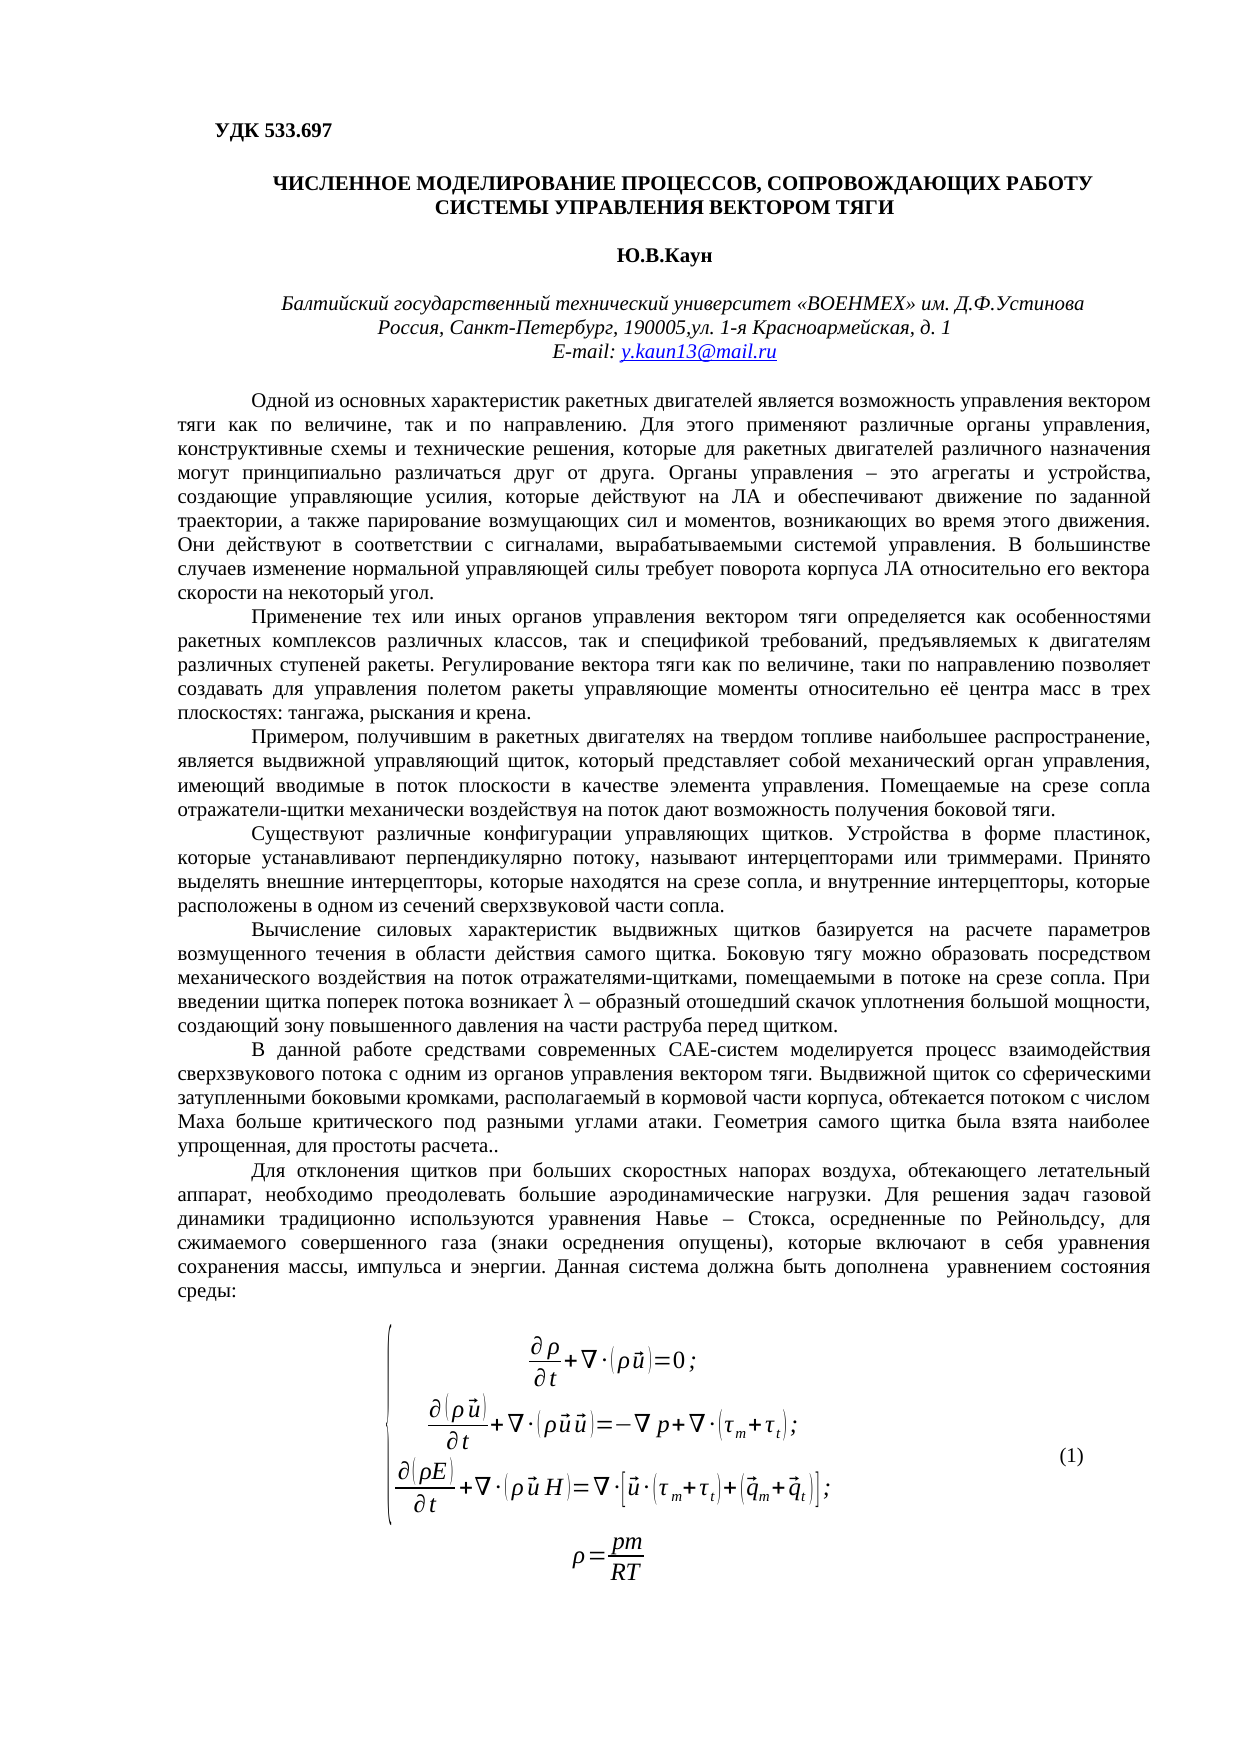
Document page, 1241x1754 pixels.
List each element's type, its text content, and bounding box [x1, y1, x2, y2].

text Применение тех или иных органов управления вектором тяги определяется как особенностями ракетных комплексов различных классов, так и спецификой требований, предъявляемых к двигателям различных ступеней ракеты. Регулирование вектора тяги как по величине, таки по направлению позволяет создавать для управления полетом ракеты управляющие моменты относительно её центра масс в трех плоскостях: тангажа, рыскания и крена. [177, 604, 1152, 724]
text Россия, Санкт-Петербург, 190005,ул. 1-я Красноармейская, д. 1 [177, 315, 1152, 339]
text Балтийский государственный технический университет «ВОЕНМЕХ» им. Д.Ф.Устинова [177, 291, 1152, 315]
text E-mail: y.kaun13@mail.ru [177, 339, 1152, 363]
text Существуют различные конфигурации управляющих щитков. Устройства в форме пластинок, которые устанавливают перпендикулярно потоку, называют интерцепторами или триммерами. Принято выделять внешние интерцепторы, которые находятся на срезе сопла, и внутренние интерцепторы, которые расположены в одном из сечений сверхзвуковой части сопла. [177, 821, 1152, 917]
text Вычисление силовых характеристик выдвижных щитков базируется на расчете параметров возмущенного течения в области действия самого щитка. Боковую тягу можно образовать посредством механического воздействия на поток отражателями-щитками, помещаемыми в потоке на срезе сопла. При введении щитка поперек потока возникает λ – образный отошедший скачок уплотнения большой мощности, создающий зону повышенного давления на части раструба перед щитком. [177, 917, 1152, 1037]
text Для отклонения щитков при больших скоростных напорах воздуха, обтекающего летательный аппарат, необходимо преодолевать большие аэродинамические нагрузки. Для решения задач газовой динамики традиционно используются уравнения Навье – Стокса, осредненные по Рейнольдсу, для сжимаемого совершенного газа (знаки осреднения опущены), которые включают в себя уравнения сохранения массы, импульса и энергии. Данная система должна быть дополнена уравнением состояния среды: [177, 1157, 1152, 1302]
table_header (1) [1014, 1324, 1140, 1586]
text ЧИСЛЕННОЕ МОДЕЛИРОВАНИЕ ПРОЦЕССОВ, СОПРОВОЖДАЮЩИХ РАБОТУ СИСТЕМЫ УПРАВЛЕНИЯ ВЕКТОРОМ ТЯГИ [177, 171, 1152, 219]
text Примером, получившим в ракетных двигателях на твердом топливе наибольшее распространение, является выдвижной управляющий щиток, который представляет собой механический орган управления, имеющий вводимые в поток плоскости в качестве элемента управления. Помещаемые на срезе сопла отражатели-щитки механически воздействуя на поток дают возможность получения боковой тяги. [177, 724, 1152, 821]
text УДК 533.697 [177, 118, 1152, 142]
text Ю.В.Каун [177, 243, 1152, 267]
text В данной работе средствами современных CAE-систем моделируется процесс взаимодействия сверхзвукового потока с одним из органов управления вектором тяги. Выдвижной щиток со сферическими затупленными боковыми кромками, располагаемый в кормовой части корпуса, обтекается потоком с числом Маха больше критического под разными углами атаки. Геометрия самого щитка была взята наиболее упрощенная, для простоты расчета.. [177, 1037, 1152, 1157]
table_header [166, 1324, 1014, 1586]
text Одной из основных характеристик ракетных двигателей является возможность управления вектором тяги как по величине, так и по направлению. Для этого применяют различные органы управления, конструктивные схемы и технические решения, которые для ракетных двигателей различного назначения могут принципиально различаться друг от друга. Органы управления – это агрегаты и устройства, создающие управляющие усилия, которые действуют на ЛА и обеспечивают движение по заданной траектории, а также парирование возмущающих сил и моментов, возникающих во время этого движения. Они действуют в соответствии с сигналами, вырабатываемыми системой управления. В большинстве случаев изменение нормальной управляющей силы требует поворота корпуса ЛА относительно его вектора скорости на некоторый угол. [177, 387, 1152, 604]
